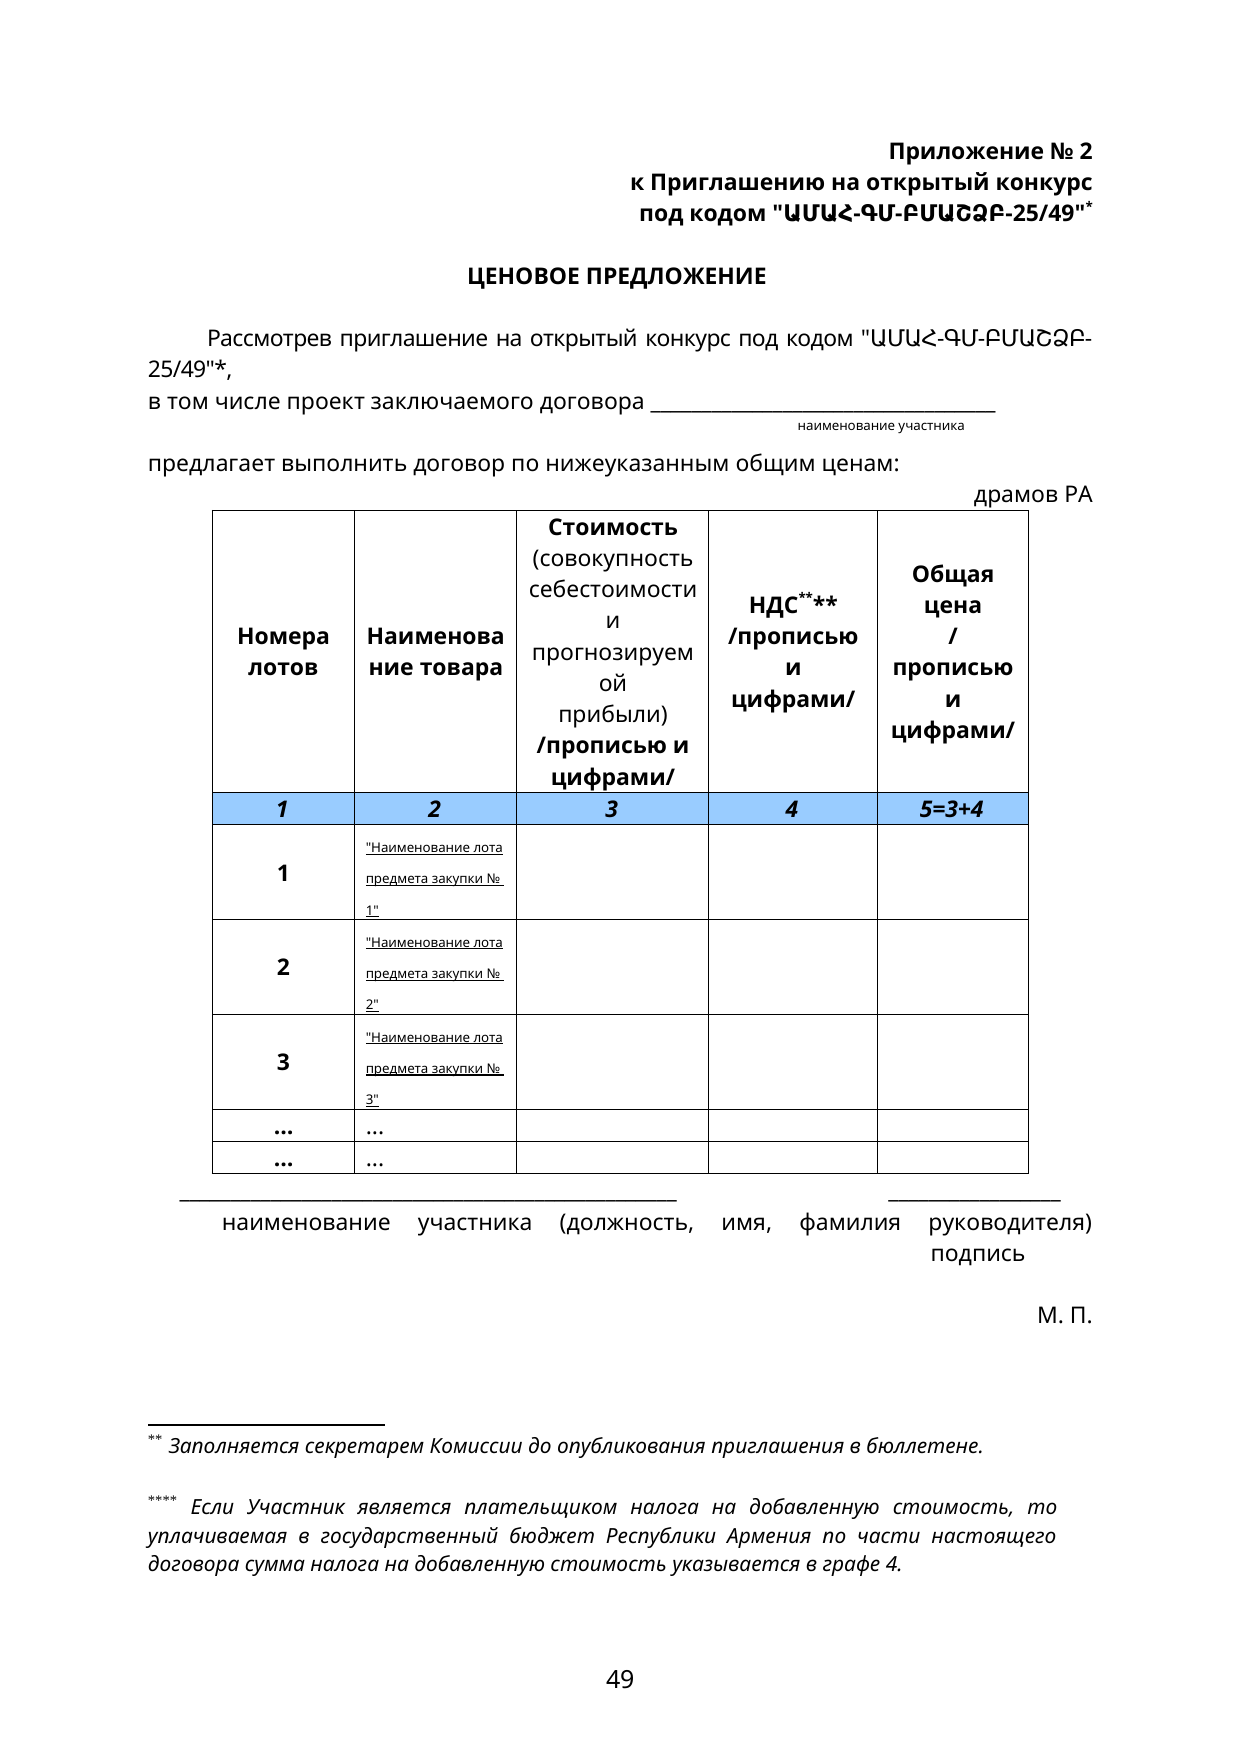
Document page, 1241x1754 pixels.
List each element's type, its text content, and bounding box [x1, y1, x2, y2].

table_cell [878, 825, 1028, 919]
table_cell [517, 1142, 708, 1173]
text драмов РА [148, 478, 1092, 510]
table_cell [517, 825, 708, 919]
table_cell 5=3+4 [878, 793, 1028, 824]
text к Приглашению на открытый конкурс под кодом "ԱՄԱՀ-ԳՄ-ԲՄԱՇՁԲ-25/49"* [148, 166, 1092, 228]
table_cell 2 [355, 793, 516, 824]
table_cell 1 [213, 825, 354, 919]
text ЦЕНОВОЕ ПРЕДЛОЖЕНИЕ [141, 260, 1092, 291]
table_header Общая цена /прописью и цифрами/ [878, 511, 1028, 792]
table_cell [709, 825, 877, 919]
table_cell [878, 1142, 1028, 1173]
table_cell [709, 1015, 877, 1109]
text М. П. [148, 1299, 1092, 1331]
table_cell 2 [213, 920, 354, 1014]
table_header Номера лотов [213, 511, 354, 792]
table_cell [517, 1015, 708, 1109]
table_cell … [213, 1110, 354, 1141]
table_cell … [213, 1142, 354, 1173]
table_cell 4 [709, 793, 877, 824]
text Рассмотрев приглашение на открытый конкурс под кодом "ԱՄԱՀ-ԳՄ-ԲՄԱՇՁԲ-25/49"*, [148, 322, 1092, 385]
text предлагает выполнить договор по нижеуказанным общим ценам: [148, 447, 1092, 478]
table_cell [517, 1110, 708, 1141]
table_cell [878, 920, 1028, 1014]
table_cell [709, 920, 877, 1014]
table_cell "Наименование лота предмета закупки № 2" [355, 920, 516, 1014]
text Приложение № 2 [148, 135, 1092, 166]
text наименование участника (должность, имя, фамилия руководителя) подпись [222, 1206, 1092, 1268]
text в том числе проект заключаемого договора __________________________________ [148, 385, 1092, 416]
table_cell ... [355, 1110, 516, 1141]
table_cell [878, 1015, 1028, 1109]
table_cell 3 [213, 1015, 354, 1109]
table_header НДС** /прописью и цифрами/ [709, 511, 877, 792]
table_cell 1 [213, 793, 354, 824]
table_header Наименование товара [355, 511, 516, 792]
table_cell [878, 1110, 1028, 1141]
table_cell "Наименование лота предмета закупки № 1" [355, 825, 516, 919]
table_cell [517, 920, 708, 1014]
table_cell "Наименование лота предмета закупки № 3" [355, 1015, 516, 1109]
table_cell ... [355, 1142, 516, 1173]
table_cell [709, 1110, 877, 1141]
text наименование участника [797, 416, 1092, 447]
table_header Стоимость (совокупность себестоимости и прогнозируемой прибыли) /прописью и цифрами/ [517, 511, 708, 792]
table_cell 3 [517, 793, 708, 824]
table_cell [709, 1142, 877, 1173]
text _________________________________________________ _________________ [148, 1174, 1092, 1206]
